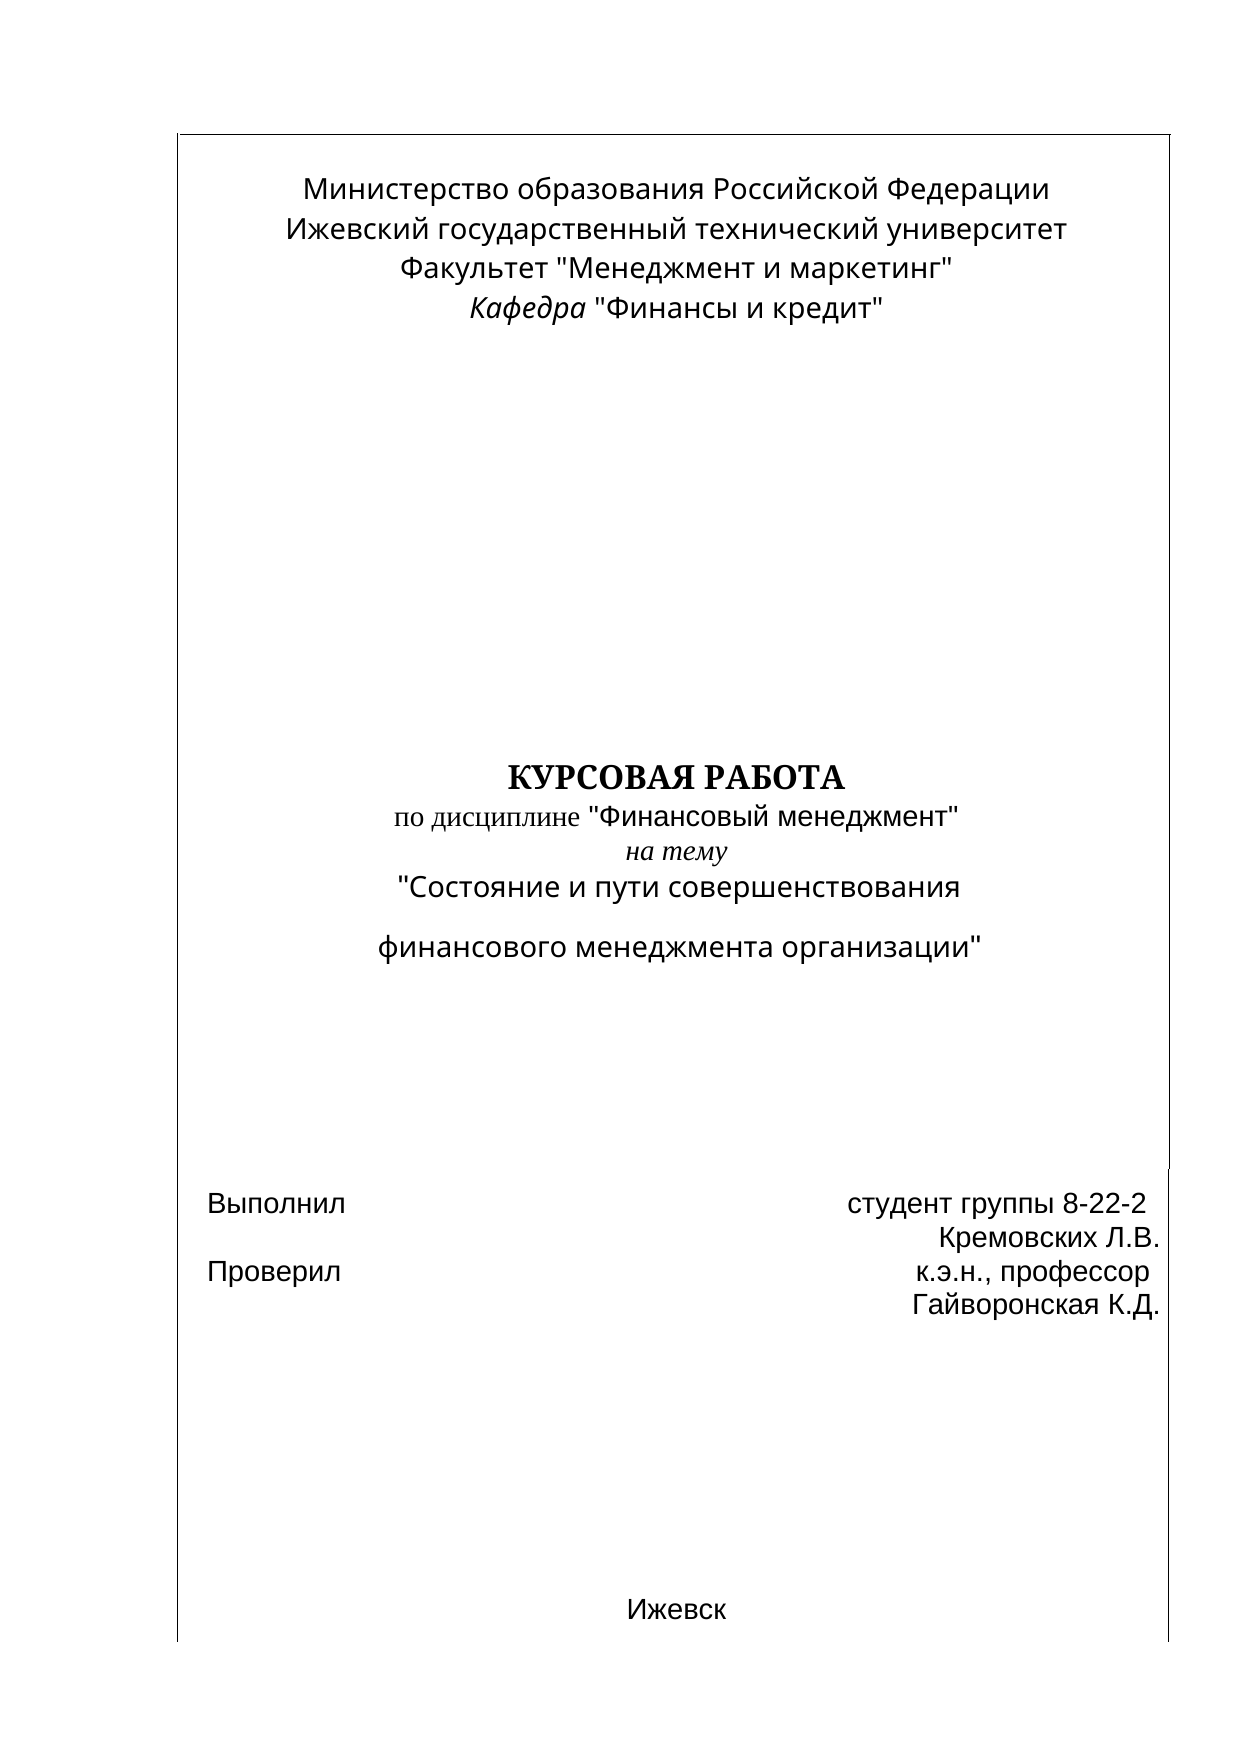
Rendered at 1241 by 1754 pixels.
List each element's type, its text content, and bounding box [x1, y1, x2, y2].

text Ижевск [178, 1592, 1168, 1626]
text Кремовских Л.В. [178, 1220, 1161, 1254]
subtitle Выполнил студент группы 8-22-2 [178, 1187, 1168, 1220]
text Кафедра "Финансы и кредит" [178, 287, 1169, 327]
text Министерство образования Российской Федерации [178, 168, 1169, 208]
subtitle Гайворонская К.Д. [178, 1287, 1161, 1321]
text КУРСОВАЯ РАБОТА [178, 754, 1169, 799]
text "Состояние и пути совершенствования финансового менеджмента организации" [354, 866, 1004, 966]
text Ижевский государственный технический университет [178, 208, 1169, 248]
subtitle Проверил к.э.н., профессор [178, 1254, 1168, 1287]
text Факультет "Менеджмент и маркетинг" [178, 248, 1169, 287]
text по дисциплине "Финансовый менеджмент" [178, 799, 1169, 833]
text на тему [178, 833, 1169, 866]
